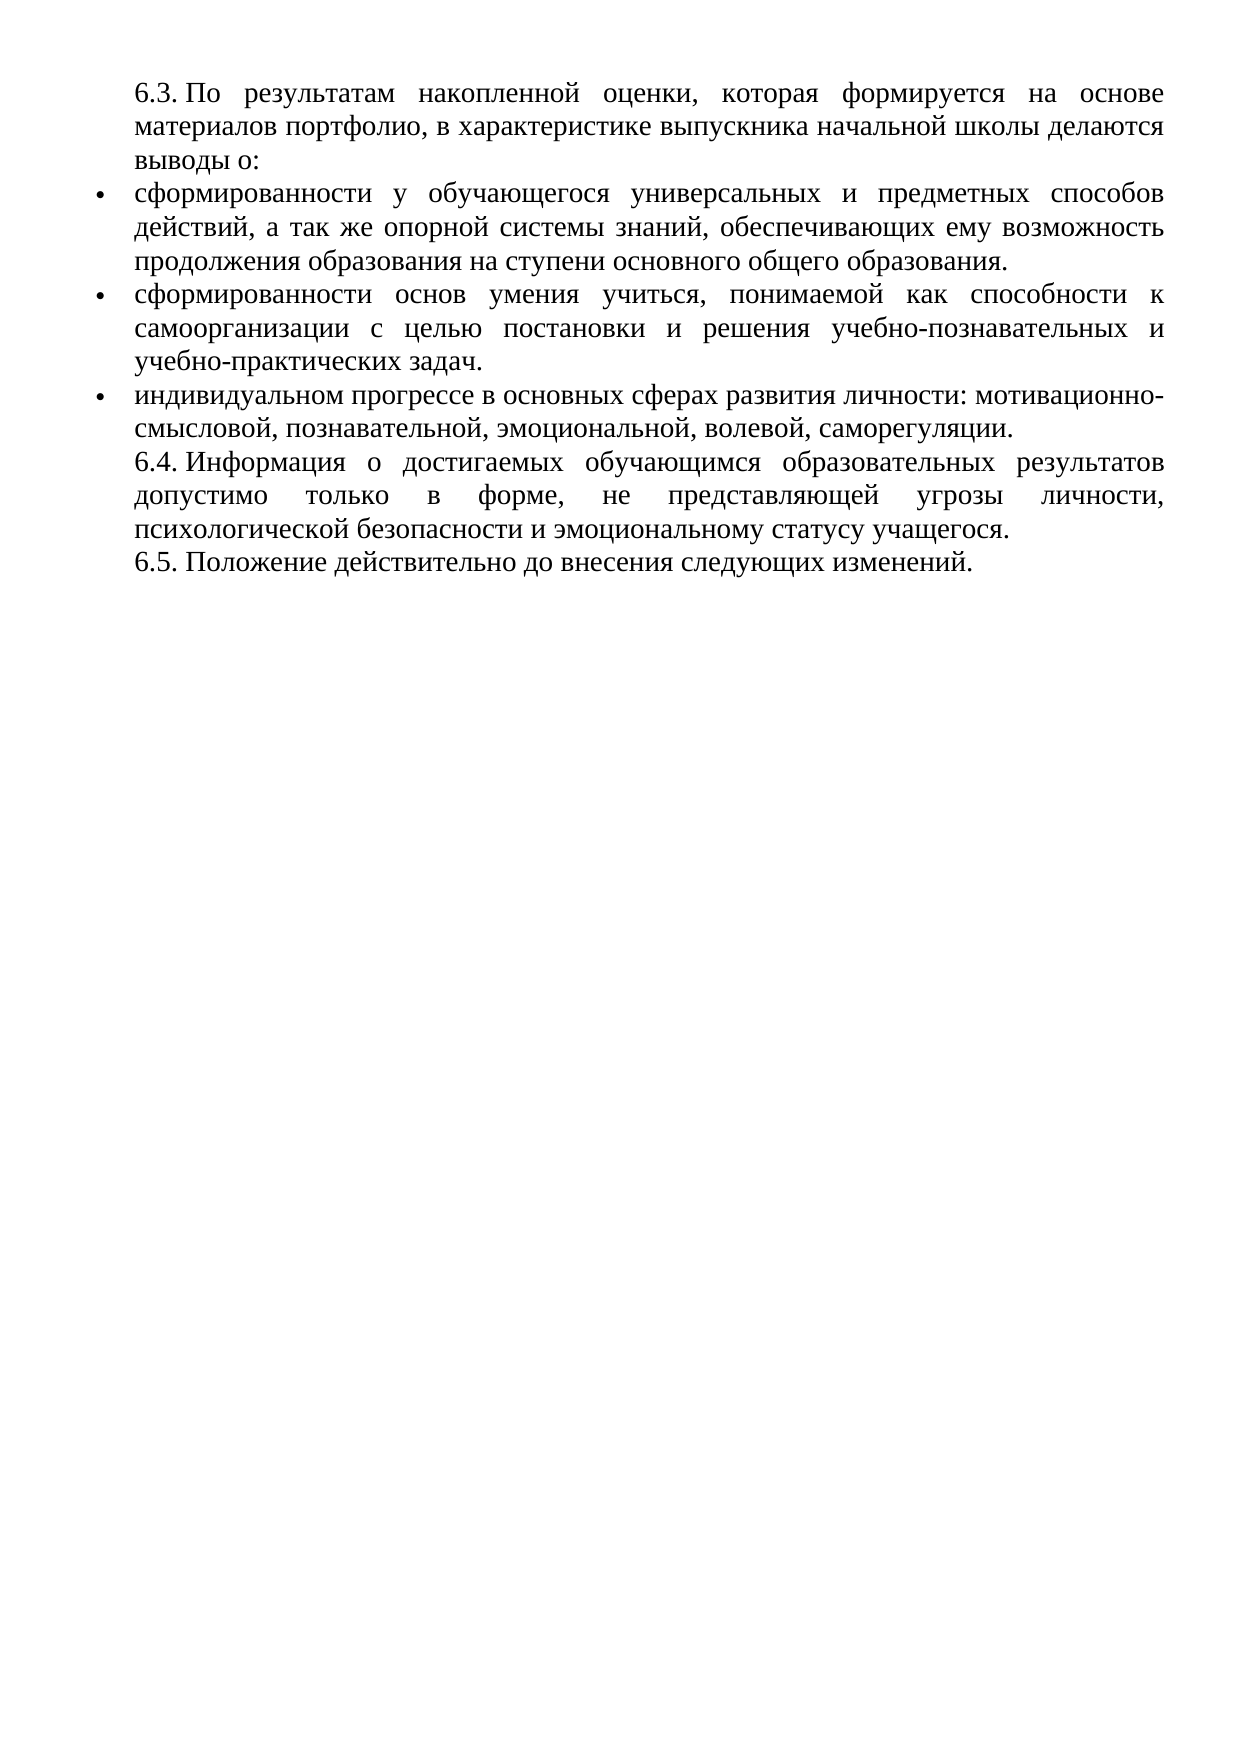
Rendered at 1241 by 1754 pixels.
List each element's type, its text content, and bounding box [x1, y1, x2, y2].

text 6.4. Информация о достигаемых обучающимся образовательных результатов допустимо только в форме, не представляющей угрозы личности, психологической безопасности и эмоциональному статусу учащегося. [134, 444, 1165, 544]
text 6.3. По результатам накопленной оценки, которая формируется на основе материалов портфолио, в характеристике выпускника начальной школы делаются выводы о: [134, 75, 1165, 176]
list индивидуальном прогрессе в основных сферах развития личности: мотивационно-смысловой, познавательной, эмоциональной, волевой, саморегуляции. [97, 377, 1165, 444]
list сформированности у обучающегося универсальных и предметных способов действий, а так же опорной системы знаний, обеспечивающих ему возможность продолжения образования на ступени основного общего образования. [97, 176, 1165, 276]
list сформированности основ умения учиться, понимаемой как способности к самоорганизации с целью постановки и решения учебно-познавательных и учебно-практических задач. [97, 276, 1165, 377]
text 6.5. Положение действительно до внесения следующих изменений. [134, 544, 1165, 578]
